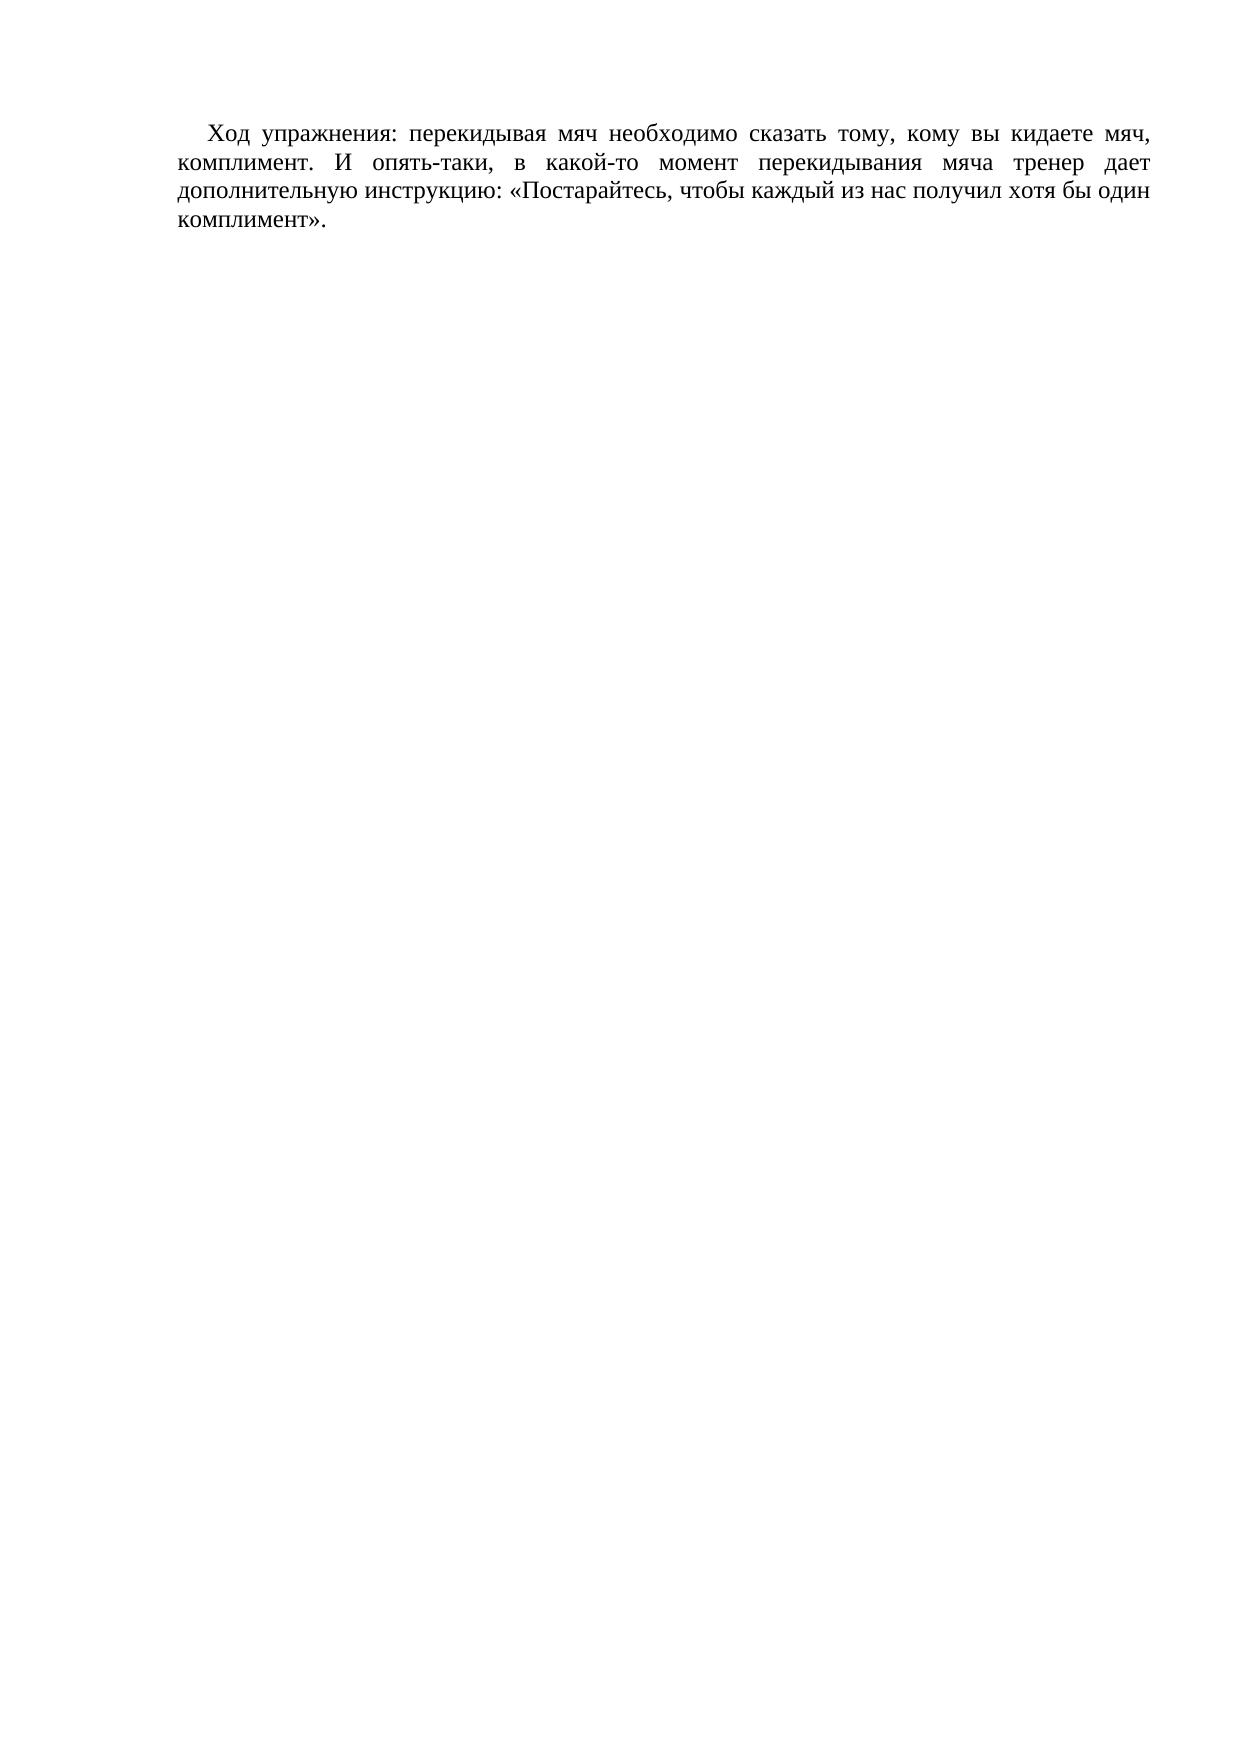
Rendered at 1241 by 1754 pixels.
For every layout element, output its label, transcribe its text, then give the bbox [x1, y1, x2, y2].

text Ход упражнения: перекидывая мяч необходимо сказать тому, кому вы кидаете мяч, комплимент. И опять-таки, в какой-то момент перекидывания мяча тренер дает дополнительную инструкцию: «Постарайтесь, чтобы каждый из нас получил хотя бы один комплимент». [177, 118, 1152, 233]
